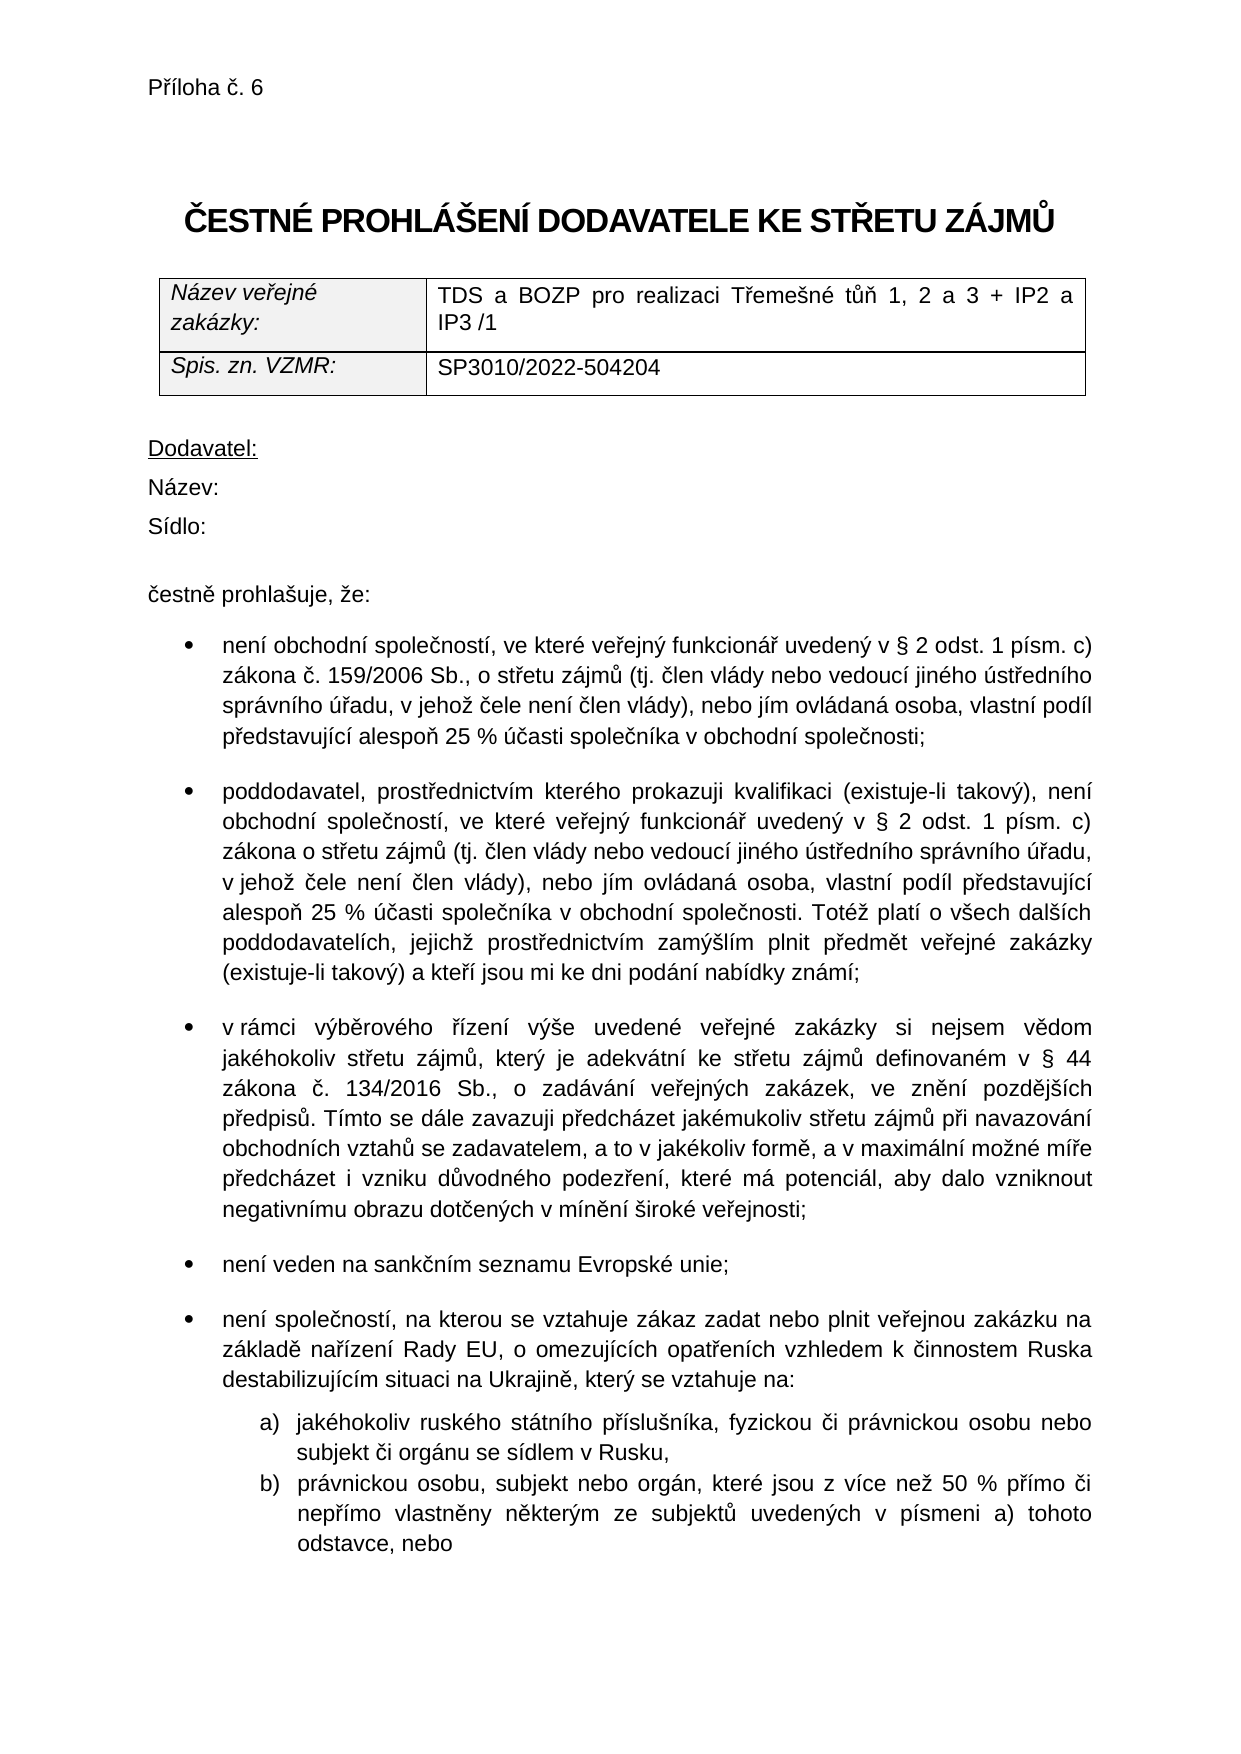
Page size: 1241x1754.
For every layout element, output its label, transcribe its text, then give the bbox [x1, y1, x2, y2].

table_header Název veřejné zakázky: [160, 279, 426, 351]
table_cell Spis. zn. VZMR: [160, 353, 426, 395]
list v rámci výběrového řízení výše uvedené veřejné zakázky si nejsem vědom jakéhokoliv střetu zájmů, který je adekvátní ke střetu zájmů definovaném v § 44 zákona č. 134/2016 Sb., o zadávání veřejných zakázek, ve znění pozdějších předpisů. Tímto se dále zavazuji předcházet jakémukoliv střetu zájmů při navazování obchodních vztahů se zadavatelem, a to v jakékoliv formě, a v maximální možné míře předcházet i vzniku důvodného podezření, které má potenciál, aby dalo vzniknout negativnímu obrazu dotčených v mínění široké veřejnosti; [185, 1014, 1093, 1222]
table_cell SP3010/2022-504204 [427, 353, 1085, 395]
list není společností, na kterou se vztahuje zákaz zadat nebo plnit veřejnou zakázku na základě nařízení Rady EU, o omezujících opatřeních vzhledem k činnostem Ruska destabilizujícím situaci na Ukrajině, který se vztahuje na: [185, 1306, 1093, 1393]
text Sídlo: [148, 513, 1093, 539]
list není obchodní společností, ve které veřejný funkcionář uvedený v § 2 odst. 1 písm. c) zákona č. 159/2006 Sb., o střetu zájmů (tj. člen vlády nebo vedoucí jiného ústředního správního úřadu, v jehož čele není člen vlády), nebo jím ovládaná osoba, vlastní podíl představující alespoň 25 % účasti společníka v obchodní společnosti; [185, 632, 1093, 749]
list poddodavatel, prostřednictvím kterého prokazuji kvalifikaci (existuje-li takový), není obchodní společností, ve které veřejný funkcionář uvedený v § 2 odst. 1 písm. c) zákona o střetu zájmů (tj. člen vlády nebo vedoucí jiného ústředního správního úřadu, v jehož čele není člen vlády), nebo jím ovládaná osoba, vlastní podíl představující alespoň 25 % účasti společníka v obchodní společnosti. Totéž platí o všech dalších poddodavatelích, jejichž prostřednictvím zamýšlím plnit předmět veřejné zakázky (existuje-li takový) a kteří jsou mi ke dni podání nabídky známí; [185, 778, 1093, 986]
title Čestné prohlášení dodavatele ke střetu zájmů [148, 201, 1093, 240]
text Název: [148, 474, 1093, 500]
text Dodavatel: [148, 435, 1093, 461]
list právnickou osobu, subjekt nebo orgán, které jsou z více než 50 % přímo či nepřímo vlastněny některým ze subjektů uvedených v písmeni a) tohoto odstavce, nebo [259, 1469, 1093, 1556]
list jakéhokoliv ruského státního příslušníka, fyzickou či právnickou osobu nebo subjekt či orgánu se sídlem v Rusku, [259, 1409, 1093, 1466]
text čestně prohlašuje, že: [148, 582, 1093, 607]
list není veden na sankčním seznamu Evropské unie; [185, 1251, 1093, 1277]
table_header TDS a BOZP pro realizaci Třemešné tůň 1, 2 a 3 + IP2 a IP3 /1 [427, 279, 1085, 351]
